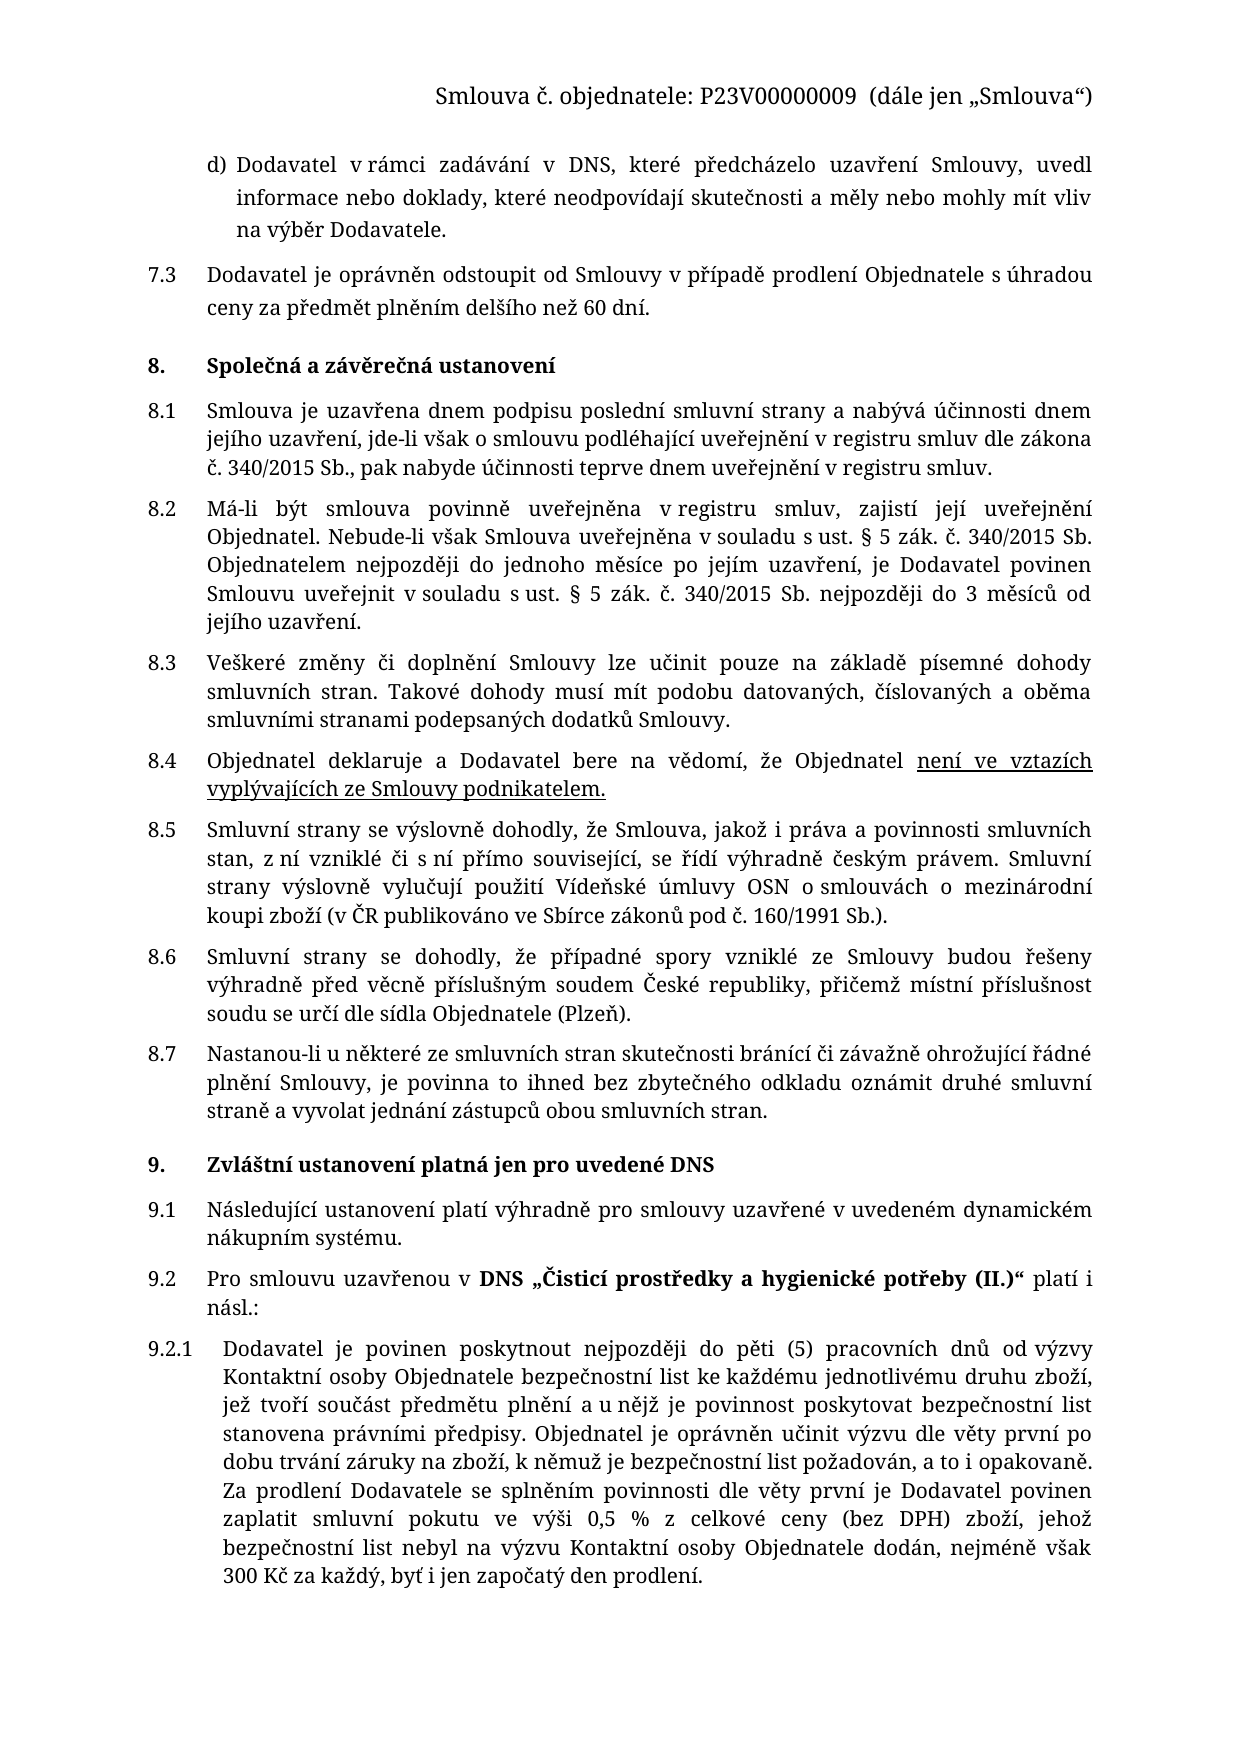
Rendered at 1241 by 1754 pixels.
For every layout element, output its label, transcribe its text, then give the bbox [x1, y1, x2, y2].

list Má-li být smlouva povinně uveřejněna v registru smluv, zajistí její uveřejnění Objednatel. Nebude-li však Smlouva uveřejněna v souladu s ust. § 5 zák. č. 340/2015 Sb. Objednatelem nejpozději do jednoho měsíce po jejím uzavření, je Dodavatel povinen Smlouvu uveřejnit v souladu s ust. § 5 zák. č. 340/2015 Sb. nejpozději do 3 měsíců od jejího uzavření. [148, 494, 1093, 636]
list Pro smlouvu uzavřenou v DNS „Čisticí prostředky a hygienické potřeby (II.)“ platí i násl.: [148, 1264, 1093, 1321]
list Dodavatel je oprávněn odstoupit od Smlouvy v případě prodlení Objednatele s úhradou ceny za předmět plněním delšího než 60 dní. [148, 261, 1093, 322]
list Dodavatel v rámci zadávání v DNS, které předcházelo uzavření Smlouvy, uvedl informace nebo doklady, které neodpovídají skutečnosti a měly nebo mohly mít vliv na výběr Dodavatele. [207, 150, 1093, 244]
list Následující ustanovení platí výhradně pro smlouvy uzavřené v uvedeném dynamickém nákupním systému. [148, 1195, 1093, 1252]
list Smluvní strany se dohodly, že případné spory vzniklé ze Smlouvy budou řešeny výhradně před věcně příslušným soudem České republiky, přičemž místní příslušnost soudu se určí dle sídla Objednatele (Plzeň). [148, 942, 1093, 1027]
list Dodavatel je povinen poskytnout nejpozději do pěti (5) pracovních dnů od výzvy Kontaktní osoby Objednatele bezpečnostní list ke každému jednotlivému druhu zboží, jež tvoří součást předmětu plnění a u nějž je povinnost poskytovat bezpečnostní list stanovena právními předpisy. Objednatel je oprávněn učinit výzvu dle věty první po dobu trvání záruky na zboží, k němuž je bezpečnostní list požadován, a to i opakovaně. Za prodlení Dodavatele se splněním povinnosti dle věty první je Dodavatel povinen zaplatit smluvní pokutu ve výši 0,5 % z celkové ceny (bez DPH) zboží, jehož bezpečnostní list nebyl na výzvu Kontaktní osoby Objednatele dodán, nejméně však 300 Kč za každý, byť i jen započatý den prodlení. [148, 1334, 1093, 1590]
list Zvláštní ustanovení platná jen pro uvedené DNS [148, 1150, 1093, 1178]
list Společná a závěrečná ustanovení [148, 351, 1093, 379]
list Veškeré změny či doplnění Smlouvy lze učinit pouze na základě písemné dohody smluvních stran. Takové dohody musí mít podobu datovaných, číslovaných a oběma smluvními stranami podepsaných dodatků Smlouvy. [148, 648, 1093, 734]
list Smluvní strany se výslovně dohodly, že Smlouva, jakož i práva a povinnosti smluvních stan, z ní vzniklé či s ní přímo související, se řídí výhradně českým právem. Smluvní strany výslovně vylučují použití Vídeňské úmluvy OSN o smlouvách o mezinárodní koupi zboží (v ČR publikováno ve Sbírce zákonů pod č. 160/1991 Sb.). [148, 816, 1093, 929]
list Smlouva je uzavřena dnem podpisu poslední smluvní strany a nabývá účinnosti dnem jejího uzavření, jde-li však o smlouvu podléhající uveřejnění v registru smluv dle zákona č. 340/2015 Sb., pak nabyde účinnosti teprve dnem uveřejnění v registru smluv. [148, 396, 1093, 481]
list Objednatel deklaruje a Dodavatel bere na vědomí, že Objednatel není ve vztazích vyplývajících ze Smlouvy podnikatelem. [148, 746, 1093, 803]
list Nastanou-li u některé ze smluvních stran skutečnosti bránící či závažně ohrožující řádné plnění Smlouvy, je povinna to ihned bez zbytečného odkladu oznámit druhé smluvní straně a vyvolat jednání zástupců obou smluvních stran. [148, 1039, 1093, 1125]
